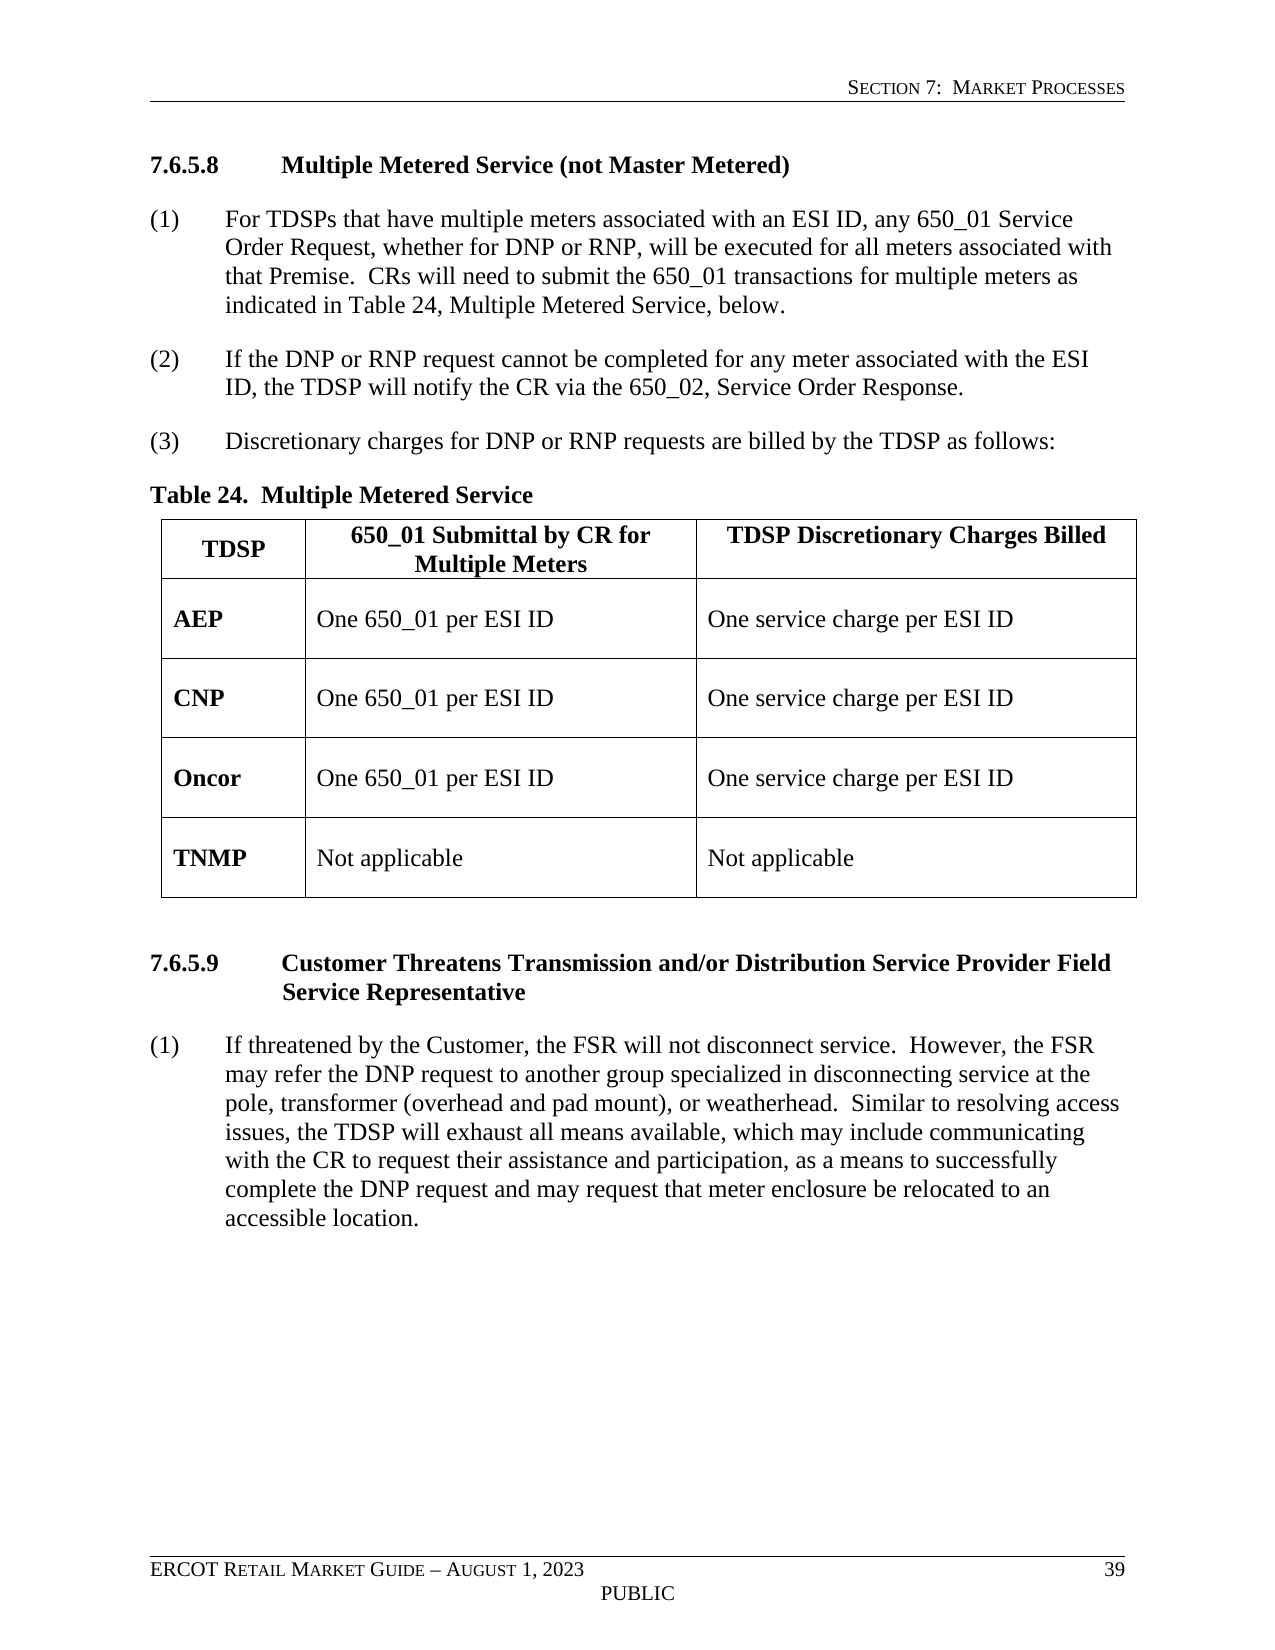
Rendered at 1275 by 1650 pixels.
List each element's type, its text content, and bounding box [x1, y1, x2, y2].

table_cell One 650_01 per ESI ID [306, 738, 696, 817]
table_cell Oncor [162, 738, 305, 817]
table_cell Not applicable [306, 818, 696, 897]
text (2) If the DNP or RNP request cannot be completed for any meter associated with the ESI ID, the TDSP will notify the CR via the 650_02, Service Order Response. [150, 344, 1125, 401]
table_cell One service charge per ESI ID [697, 738, 1136, 817]
table_cell One 650_01 per ESI ID [306, 579, 696, 657]
table_header TDSP [162, 520, 305, 578]
table_cell CNP [162, 659, 305, 737]
table_cell TNMP [162, 818, 305, 897]
text 7.6.5.9 Customer Threatens Transmission and/or Distribution Service Provider Field Service Representative [150, 948, 1125, 1005]
text 7.6.5.8 Multiple Metered Service (not Master Metered) [150, 150, 1125, 179]
table_header 650_01 Submittal by CR for Multiple Meters [306, 520, 696, 578]
text (3) Discretionary charges for DNP or RNP requests are billed by the TDSP as follows: [150, 426, 1125, 455]
text Table 24. Multiple Metered Service [150, 480, 1125, 509]
table_cell One service charge per ESI ID [697, 659, 1136, 737]
text (1) For TDSPs that have multiple meters associated with an ESI ID, any 650_01 Service Order Request, whether for DNP or RNP, will be executed for all meters associated with that Premise. CRs will need to submit the 650_01 transactions for multiple meters as indicated in Table 24, Multiple Metered Service, below. [150, 204, 1125, 319]
table_cell One service charge per ESI ID [697, 579, 1136, 657]
table_header TDSP Discretionary Charges Billed [697, 520, 1136, 578]
table_cell AEP [162, 579, 305, 657]
table_cell One 650_01 per ESI ID [306, 659, 696, 737]
table_cell Not applicable [697, 818, 1136, 897]
text (1) If threatened by the Customer, the FSR will not disconnect service. However, the FSR may refer the DNP request to another group specialized in disconnecting service at the pole, transformer (overhead and pad mount), or weatherhead. Similar to resolving access issues, the TDSP will exhaust all means available, which may include communicating with the CR to request their assistance and participation, as a means to successfully complete the DNP request and may request that meter enclosure be relocated to an accessible location. [150, 1030, 1125, 1232]
